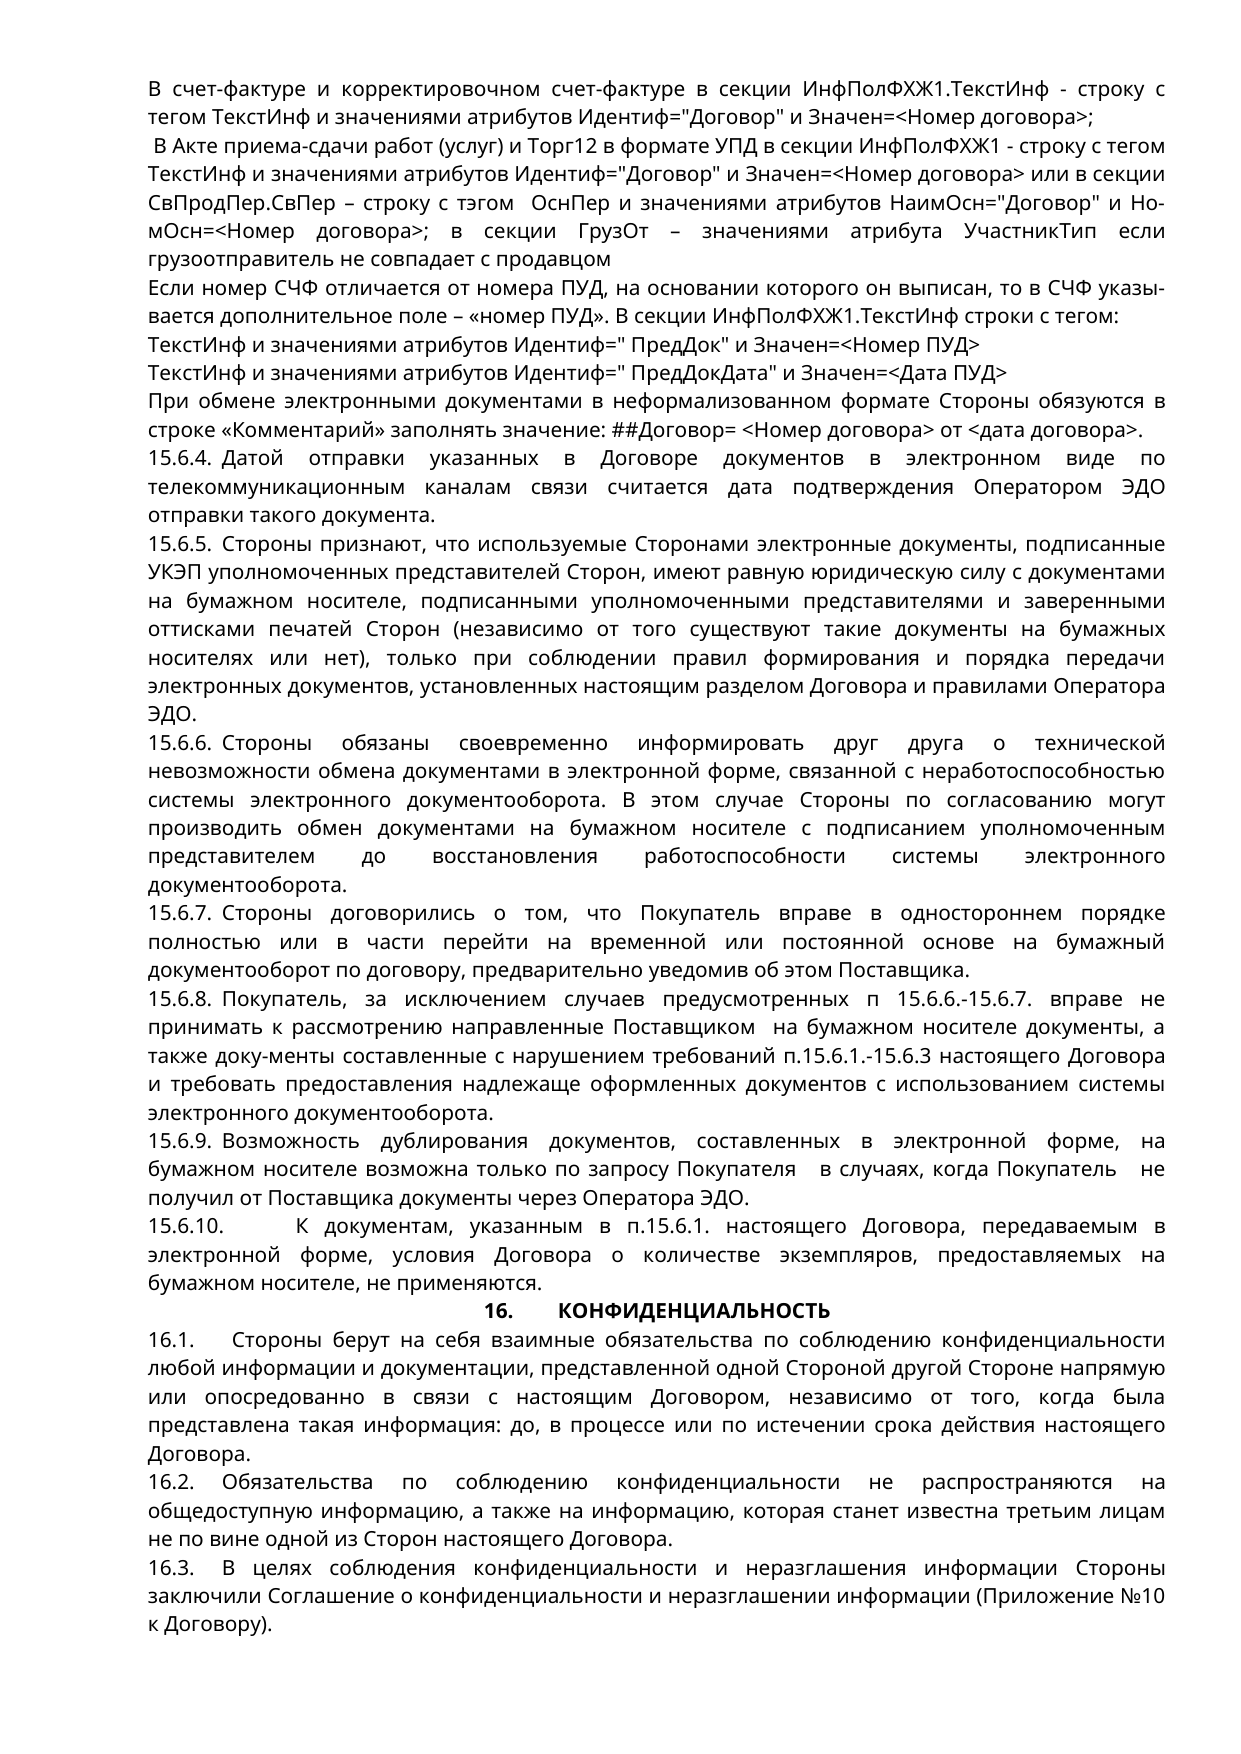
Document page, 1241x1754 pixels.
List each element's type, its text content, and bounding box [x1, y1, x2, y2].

list ТекстИнф и значениями атрибутов Идентиф=" ПредДок" и Значен=<Номер ПУД> [148, 330, 1167, 358]
list В Акте приема-сдачи работ (услуг) и Торг12 в формате УПД в секции ИнфПолФХЖ1 - строку с тегом ТекстИнф и значениями атрибутов Идентиф="Договор" и Значен=<Номер договора> или в секции СвПродПер.СвПер – строку с тэгом ОснПер и значениями атрибутов НаимОсн="Договор" и Но-мОсн=<Номер договора>; в секции ГрузОт – значениями атрибута УчастникТип если грузоотправитель не совпадает с продавцом [148, 131, 1167, 273]
list В счет-фактуре и корректировочном счет-фактуре в секции ИнфПолФХЖ1.ТекстИнф - строку с тегом ТекстИнф и значениями атрибутов Идентиф="Договор" и Значен=<Номер договора>; [148, 74, 1167, 131]
list Возможность дублирования документов, составленных в электронной форме, на бумажном носителе возможна только по запросу Покупателя в случаях, когда Покупатель не получил от Поставщика документы через Оператора ЭДО. [148, 1126, 1167, 1211]
list Стороны признают, что используемые Сторонами электронные документы, подписанные УКЭП уполномоченных представителей Сторон, имеют равную юридическую силу с документами на бумажном носителе, подписанными уполномоченными представителями и заверенными оттисками печатей Сторон (независимо от того существуют такие документы на бумажных носителях или нет), только при соблюдении правил формирования и порядка передачи электронных документов, установленных настоящим разделом Договора и правилами Оператора ЭДО. [148, 529, 1167, 728]
list Стороны договорились о том, что Покупатель вправе в одностороннем порядке полностью или в части перейти на временной или постоянной основе на бумажный документооборот по договору, предварительно уведомив об этом Поставщика. [148, 898, 1167, 984]
list Если номер СЧФ отличается от номера ПУД, на основании которого он выписан, то в СЧФ указы-вается дополнительное поле – «номер ПУД». В секции ИнфПолФХЖ1.ТекстИнф строки с тегом: [148, 273, 1167, 330]
subtitle КОНФИДЕНЦИАЛЬНОСТЬ [148, 1297, 1167, 1325]
list Стороны обязаны своевременно информировать друг друга о технической невозможности обмена документами в электронной форме, связанной с неработоспособностью системы электронного документооборота. В этом случае Стороны по согласованию могут производить обмен документами на бумажном носителе с подписанием уполномоченным представителем до восстановления работоспособности системы электронного документооборота. [148, 728, 1167, 898]
list ТекстИнф и значениями атрибутов Идентиф=" ПредДокДата" и Значен=<Дата ПУД> [148, 358, 1167, 387]
list Обязательства по соблюдению конфиденциальности не распространяются на общедоступную информацию, а также на информацию, которая станет известна третьим лицам не по вине одной из Сторон настоящего Договора. [148, 1467, 1167, 1553]
list В целях соблюдения конфиденциальности и неразглашения информации Стороны заключили Соглашение о конфиденциальности и неразглашении информации (Приложение №10 к Договору). [148, 1553, 1167, 1638]
list К документам, указанным в п.15.6.1. настоящего Договора, передаваемым в электронной форме, условия Договора о количестве экземпляров, предоставляемых на бумажном носителе, не применяются. [148, 1211, 1167, 1297]
list Покупатель, за исключением случаев предусмотренных п 15.6.6.-15.6.7. вправе не принимать к рассмотрению направленные Поставщиком на бумажном носителе документы, а также доку-менты составленные с нарушением требований п.15.6.1.-15.6.3 настоящего Договора и требовать предоставления надлежаще оформленных документов с использованием системы электронного документооборота. [148, 984, 1167, 1126]
list Датой отправки указанных в Договоре документов в электронном виде по телекоммуникационным каналам связи считается дата подтверждения Оператором ЭДО отправки такого документа. [148, 443, 1167, 529]
list Стороны берут на себя взаимные обязательства по соблюдению конфиденциальности любой информации и документации, представленной одной Стороной другой Стороне напрямую или опосредованно в связи с настоящим Договором, независимо от того, когда была представлена такая информация: до, в процессе или по истечении срока действия настоящего Договора. [148, 1325, 1167, 1467]
list При обмене электронными документами в неформализованном формате Стороны обязуются в строке «Комментарий» заполнять значение: ##Договор= <Номер договора> от <дата договора>. [148, 387, 1167, 443]
